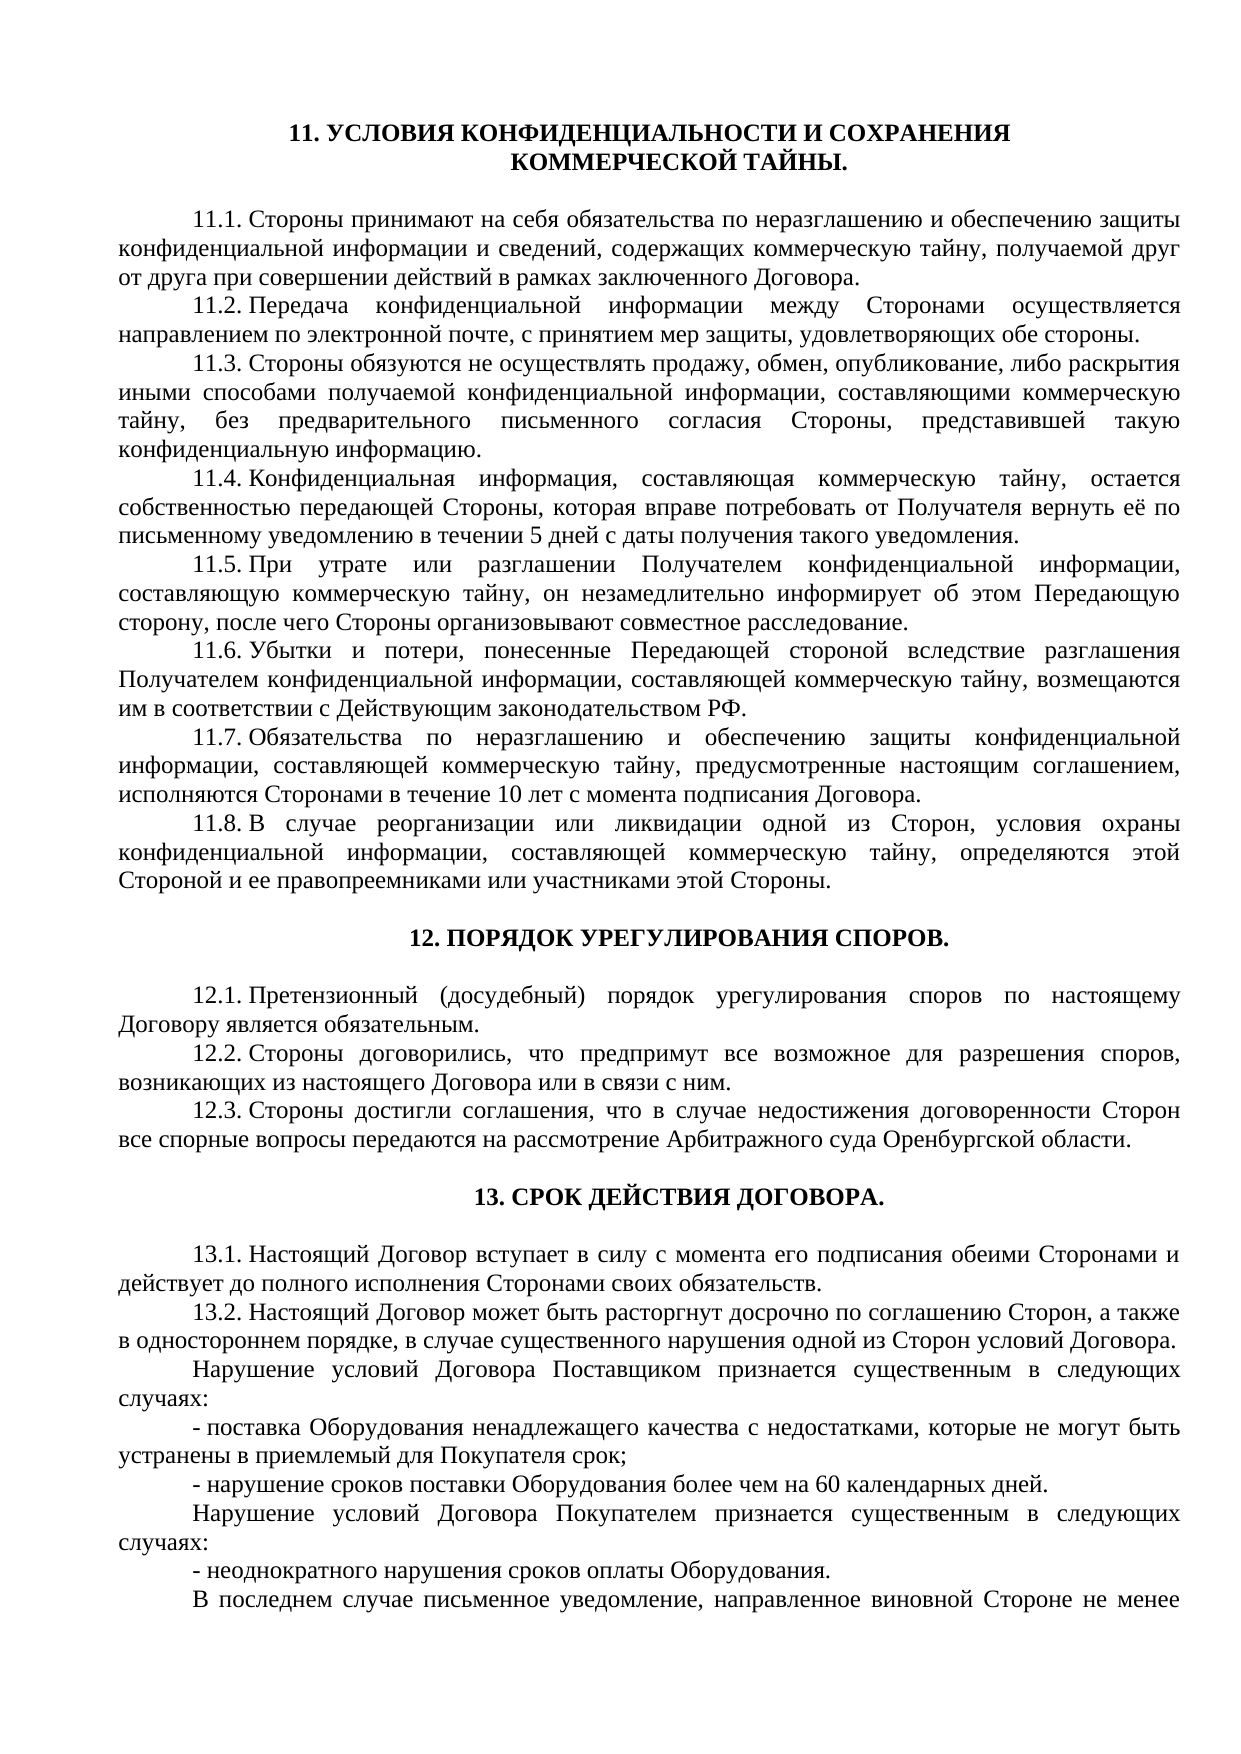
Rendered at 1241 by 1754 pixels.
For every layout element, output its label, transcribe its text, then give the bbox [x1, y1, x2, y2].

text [118, 1584, 1181, 1613]
text 11.2. Передача конфиденциальной информации между Сторонами осуществляется направлением по электронной почте, с принятием мер защиты, удовлетворяющих обе стороны. [118, 291, 1181, 348]
text 11.7. Обязательства по неразглашению и обеспечению защиты конфиденциальной информации, составляющей коммерческую тайну, предусмотренные настоящим соглашением, исполняются Сторонами в течение 10 лет с момента подписания Договора. [118, 722, 1181, 808]
text - неоднократного нарушения сроков оплаты Оборудования. [118, 1556, 1181, 1584]
text 11.6. Убытки и потери, понесенные Передающей стороной вследствие разглашения Получателем конфиденциальной информации, составляющей коммерческую тайну, возмещаются им в соответствии с Действующим законодательством РФ. [118, 636, 1181, 722]
text КОММЕРЧЕСКОЙ ТАЙНЫ. [118, 147, 1181, 176]
text 13.1. Настоящий Договор вступает в силу с момента его подписания обеими Сторонами и действует до полного исполнения Сторонами своих обязательств. [118, 1239, 1181, 1297]
text 11. УСЛОВИЯ КОНФИДЕНЦИАЛЬНОСТИ И СОХРАНЕНИЯ [118, 118, 1181, 147]
text 13. СРОК ДЕЙСТВИЯ ДОГОВОРА. [118, 1182, 1181, 1211]
text 11.4. Конфиденциальная информация, составляющая коммерческую тайну, остается собственностью передающей Стороны, которая вправе потребовать от Получателя вернуть её по письменному уведомлению в течении 5 дней с даты получения такого уведомления. [118, 463, 1181, 549]
text 13.2. Настоящий Договор может быть расторгнут досрочно по соглашению Сторон, а также в одностороннем порядке, в случае существенного нарушения одной из Сторон условий Договора. [118, 1297, 1181, 1354]
text 12. ПОРЯДОК УРЕГУЛИРОВАНИЯ СПОРОВ. [118, 923, 1181, 952]
text 12.1. Претензионный (досудебный) порядок урегулирования споров по настоящему Договору является обязательным. [118, 981, 1181, 1038]
text Нарушение условий Договора Поставщиком признается существенным в следующих случаях: [118, 1354, 1181, 1412]
text 11.8. В случае реорганизации или ликвидации одной из Сторон, условия охраны конфиденциальной информации, составляющей коммерческую тайну, определяются этой Стороной и ее правопреемниками или участниками этой Стороны. [118, 808, 1181, 894]
text 12.2. Стороны договорились, что предпримут все возможное для разрешения споров, возникающих из настоящего Договора или в связи с ним. [118, 1038, 1181, 1096]
text Нарушение условий Договора Покупателем признается существенным в следующих случаях: [118, 1498, 1181, 1556]
text 11.3. Стороны обязуются не осуществлять продажу, обмен, опубликование, либо раскрытия иными способами получаемой конфиденциальной информации, составляющими коммерческую тайну, без предварительного письменного согласия Стороны, представившей такую конфиденциальную информацию. [118, 348, 1181, 463]
text - нарушение сроков поставки Оборудования более чем на 60 календарных дней. [118, 1469, 1181, 1498]
text 11.5. При утрате или разглашении Получателем конфиденциальной информации, составляющую коммерческую тайну, он незамедлительно информирует об этом Передающую сторону, после чего Стороны организовывают совместное расследование. [118, 549, 1181, 636]
text 12.3. Стороны достигли соглашения, что в случае недостижения договоренности Сторон все спорные вопросы передаются на рассмотрение Арбитражного суда Оренбургской области. [118, 1096, 1181, 1153]
text - поставка Оборудования ненадлежащего качества с недостатками, которые не могут быть устранены в приемлемый для Покупателя срок; [118, 1412, 1181, 1469]
text 11.1. Стороны принимают на себя обязательства по неразглашению и обеспечению защиты конфиденциальной информации и сведений, содержащих коммерческую тайну, получаемой друг от друга при совершении действий в рамках заключенного Договора. [118, 204, 1181, 291]
